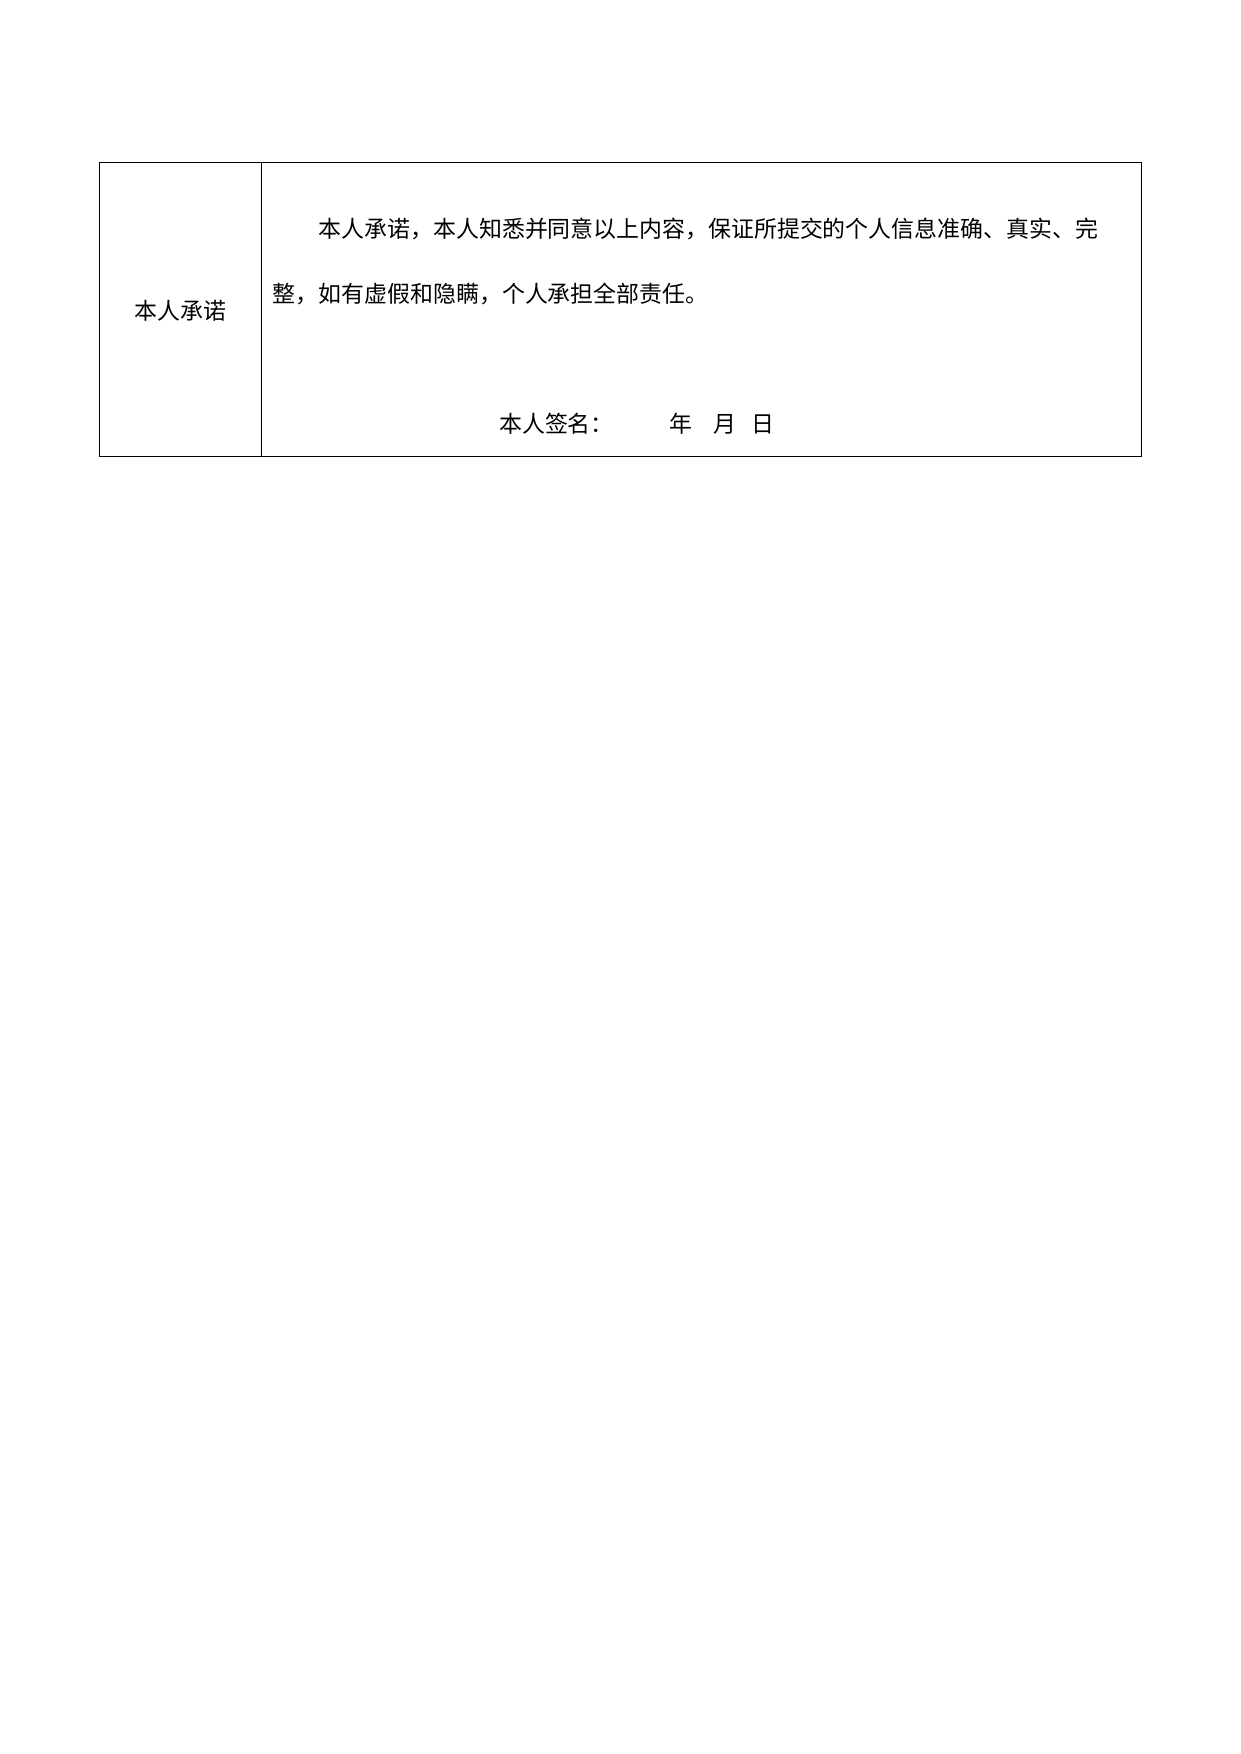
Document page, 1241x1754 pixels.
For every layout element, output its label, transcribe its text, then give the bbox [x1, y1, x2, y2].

table_cell 本人承诺，本人知悉并同意以上内容，保证所提交的个人信息准确、真实、完整，如有虚假和隐瞒，个人承担全部责任。 本人签名： 年 月 日 [262, 163, 1141, 456]
table_cell 本人承诺 [100, 163, 261, 456]
